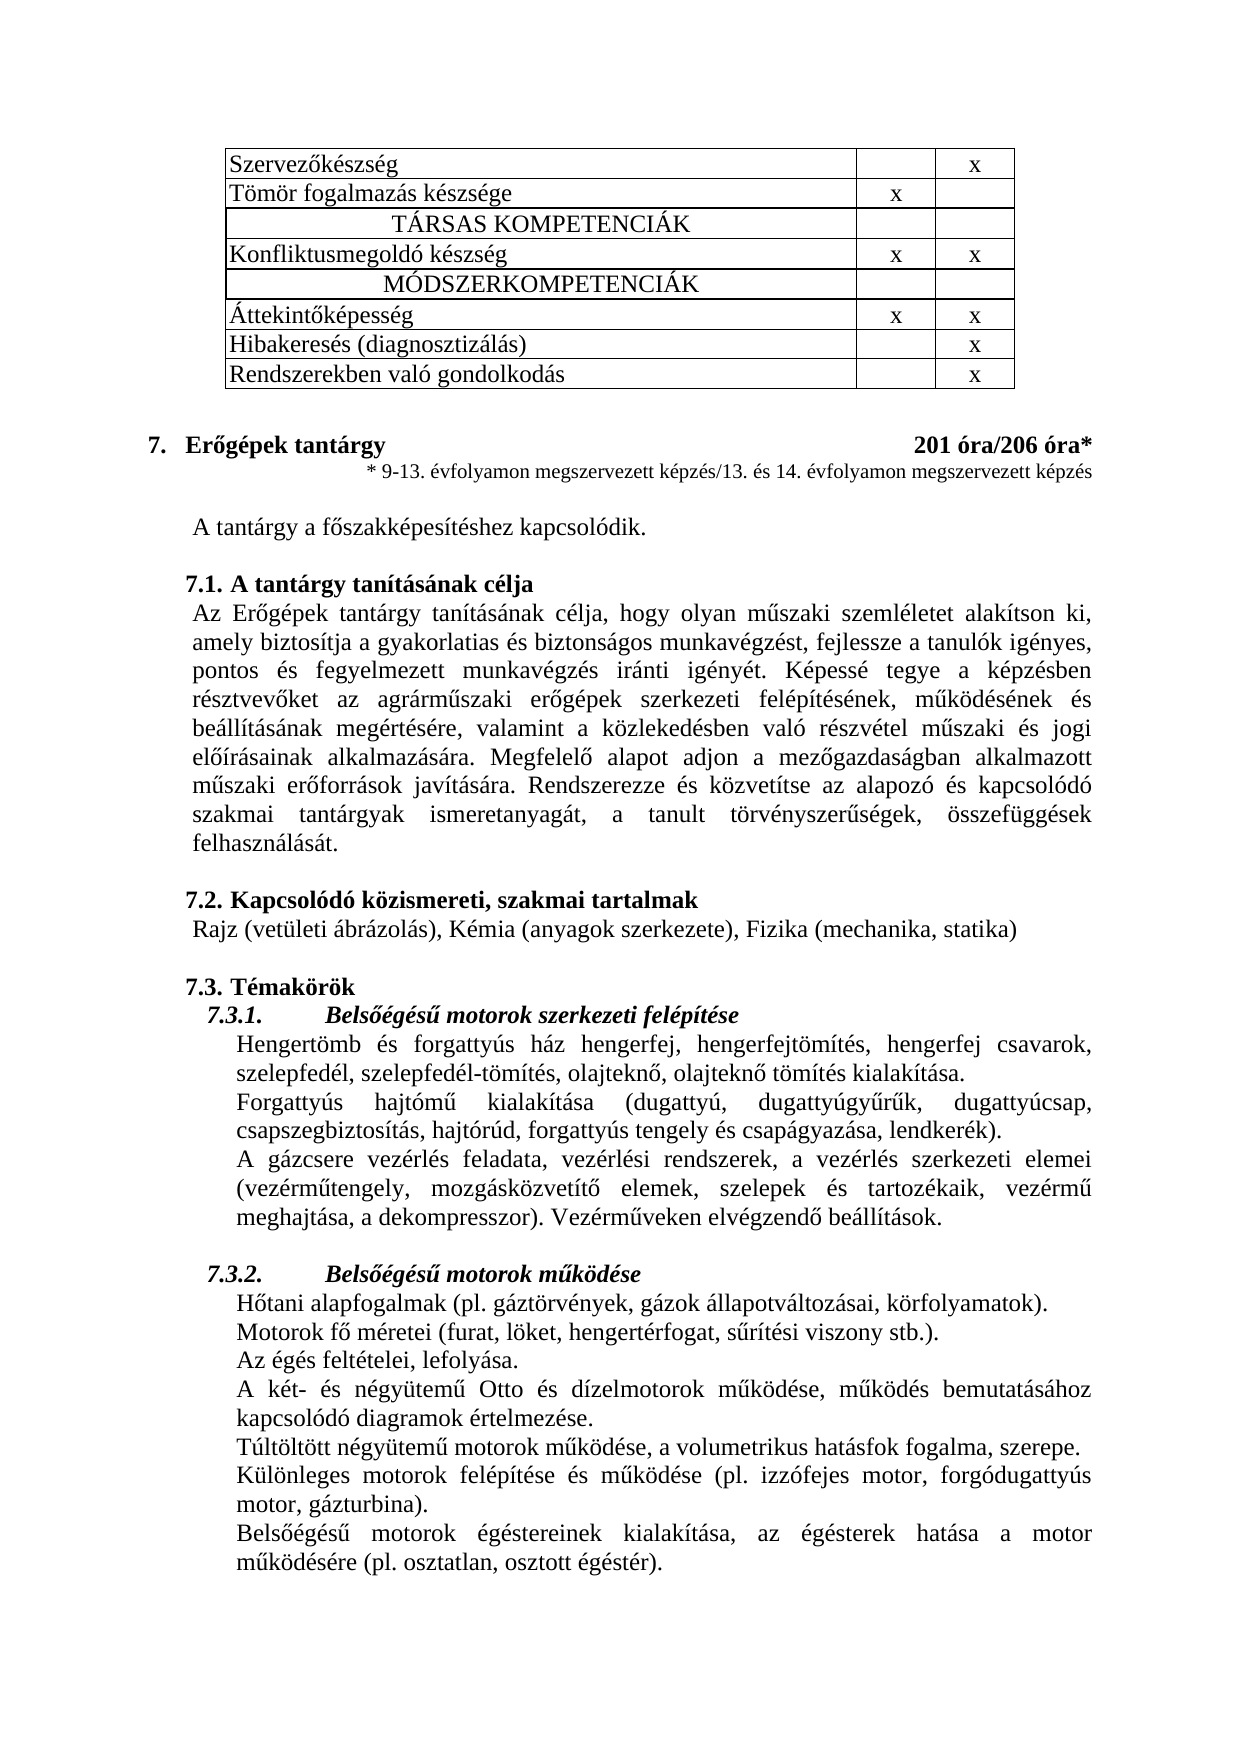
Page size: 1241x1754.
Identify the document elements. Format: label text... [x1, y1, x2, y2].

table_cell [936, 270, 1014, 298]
text Belsőégésű motorok égéstereinek kialakítása, az égésterek hatása a motor működésére (pl. osztatlan, osztott égéstér). [236, 1518, 1093, 1576]
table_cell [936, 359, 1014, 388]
list Belsőégésű motorok szerkezeti felépítése [207, 1001, 1093, 1029]
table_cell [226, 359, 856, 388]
list Belsőégésű motorok működése [207, 1259, 1093, 1288]
text A gázcsere vezérlés feladata, vezérlési rendszerek, a vezérlés szerkezeti elemei (vezérműtengely, mozgásközvetítő elemek, szelepek és tartozékaik, vezérmű meghajtása, a dekompresszor). Vezérműveken elvégzendő beállítások. [236, 1144, 1093, 1231]
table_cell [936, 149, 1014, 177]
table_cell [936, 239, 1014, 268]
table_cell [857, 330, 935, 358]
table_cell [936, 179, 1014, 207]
text Rajz (vetületi ábrázolás), Kémia (anyagok szerkezete), Fizika (mechanika, statika) [192, 914, 1093, 943]
text A két- és négyütemű Otto és dízelmotorok működése, működés bemutatásához kapcsolódó diagramok értelmezése. [236, 1374, 1093, 1432]
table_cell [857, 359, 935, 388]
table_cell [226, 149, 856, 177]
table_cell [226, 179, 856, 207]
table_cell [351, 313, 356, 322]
text Hengertömb és forgattyús ház hengerfej, hengerfejtömítés, hengerfej csavarok, szelepfedél, szelepfedél-tömítés, olajteknő, olajteknő tömítés kialakítása. [236, 1029, 1093, 1087]
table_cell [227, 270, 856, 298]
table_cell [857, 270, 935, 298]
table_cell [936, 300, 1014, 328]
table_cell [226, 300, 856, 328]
text Az Erőgépek tantárgy tanításának célja, hogy olyan műszaki szemléletet alakítson ki, amely biztosítja a gyakorlatias és biztonságos munkavégzést, fejlessze a tanulók igényes, pontos és fegyelmezett munkavégzés iránti igényét. Képessé tegye a képzésben résztvevőket az agrárműszaki erőgépek szerkezeti felépítésének, működésének és beállításának megértésére, valamint a közlekedésben való részvétel műszaki és jogi előírásainak alkalmazására. Megfelelő alapot adjon a mezőgazdaságban alkalmazott műszaki erőforrások javítására. Rendszerezze és közvetítse az alapozó és kapcsolódó szakmai tantárgyak ismeretanyagát, a tanult törvényszerűségek, összefüggések felhasználását. [192, 598, 1093, 857]
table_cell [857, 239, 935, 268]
text Túltöltött négyütemű motorok működése, a volumetrikus hatásfok fogalma, szerepe. [236, 1432, 1093, 1461]
text * 9-13. évfolyamon megszervezett képzés/13. és 14. évfolyamon megszervezett képzés [148, 459, 1093, 483]
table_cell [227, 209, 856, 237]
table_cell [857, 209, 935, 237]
list Erőgépek tantárgy 201 óra/206 óra* [148, 430, 1093, 459]
text Hőtani alapfogalmak (pl. gáztörvények, gázok állapotváltozásai, körfolyamatok). [236, 1288, 1093, 1317]
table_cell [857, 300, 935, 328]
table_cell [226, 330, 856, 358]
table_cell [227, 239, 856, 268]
list A tantárgy tanításának célja [185, 569, 1093, 598]
text Forgattyús hajtómű kialakítása (dugattyú, dugattyúgyűrűk, dugattyúcsap, csapszegbiztosítás, hajtórúd, forgattyús tengely és csapágyazása, lendkerék). [236, 1087, 1093, 1144]
list Kapcsolódó közismereti, szakmai tartalmak [185, 886, 1093, 914]
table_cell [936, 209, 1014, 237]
text Az égés feltételei, lefolyása. [236, 1346, 1093, 1374]
text Motorok fő méretei (furat, löket, hengertérfogat, sűrítési viszony stb.). [236, 1317, 1093, 1346]
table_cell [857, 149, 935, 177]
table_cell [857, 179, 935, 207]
text Különleges motorok felépítése és működése (pl. izzófejes motor, forgódugattyús motor, gázturbina). [236, 1461, 1093, 1518]
text A tantárgy a főszakképesítéshez kapcsolódik. [192, 512, 1093, 541]
list Témakörök [185, 972, 1093, 1001]
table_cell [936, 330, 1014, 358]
